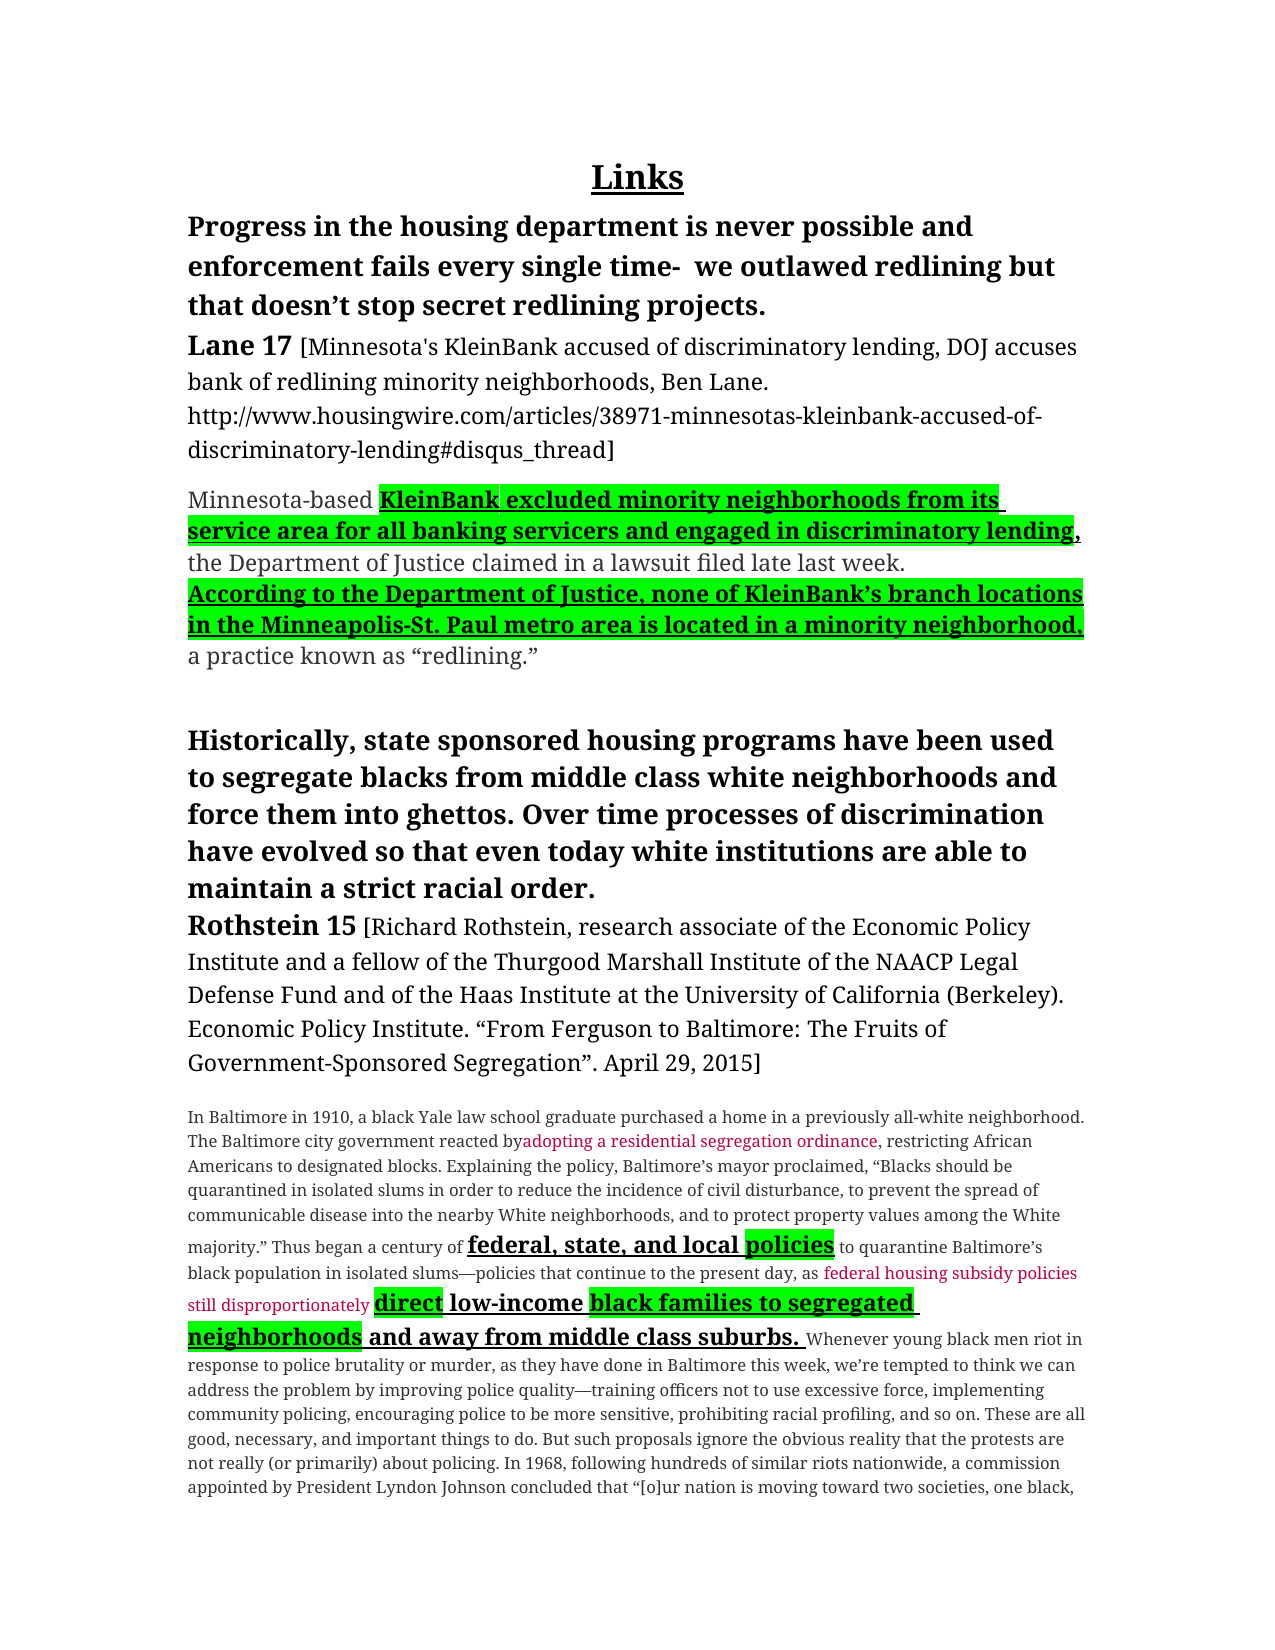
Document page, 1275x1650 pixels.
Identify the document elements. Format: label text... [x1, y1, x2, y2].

subtitle Historically, state sponsored housing programs have been used to segregate blacks from middle class white neighborhoods and force them into ghettos. Over time processes of discrimination have evolved so that even today white institutions are able to maintain a strict racial order. [187, 722, 1087, 906]
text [187, 1106, 1087, 1499]
text According to the Department of Justice, none of KleinBank’s branch locations in the Minneapolis-St. Paul metro area is located in a minority neighborhood, a practice known as “redlining.” [538, 578, 1087, 671]
text Minnesota-based KleinBank excluded minority neighborhoods from its service area for all banking servicers and engaged in discriminatory lending, the Department of Justice claimed in a lawsuit filed late last week. [905, 484, 1087, 578]
text Rothstein 15 [Richard Rothstein, research associate of the Economic Policy Institute and a fellow of the Thurgood Marshall Institute of the NAACP Legal Defense Fund and of the Haas Institute at the University of California (Berkeley). Economic Policy Institute. “From Ferguson to Baltimore: The Fruits of Government-Sponsored Segregation”. April 29, 2015] [187, 906, 1087, 1078]
subtitle Progress in the housing department is never possible and enforcement fails every single time- we outlawed redlining but that doesn’t stop secret redlining projects. [187, 207, 1087, 324]
subtitle Links [187, 154, 1087, 199]
text Lane 17 [Minnesota's KleinBank accused of discriminatory lending, DOJ accuses bank of redlining minority neighborhoods, Ben Lane. http://www.housingwire.com/articles/38971-minnesotas-kleinbank-accused-of-discriminatory-lending#disqus_thread] [187, 327, 1087, 465]
